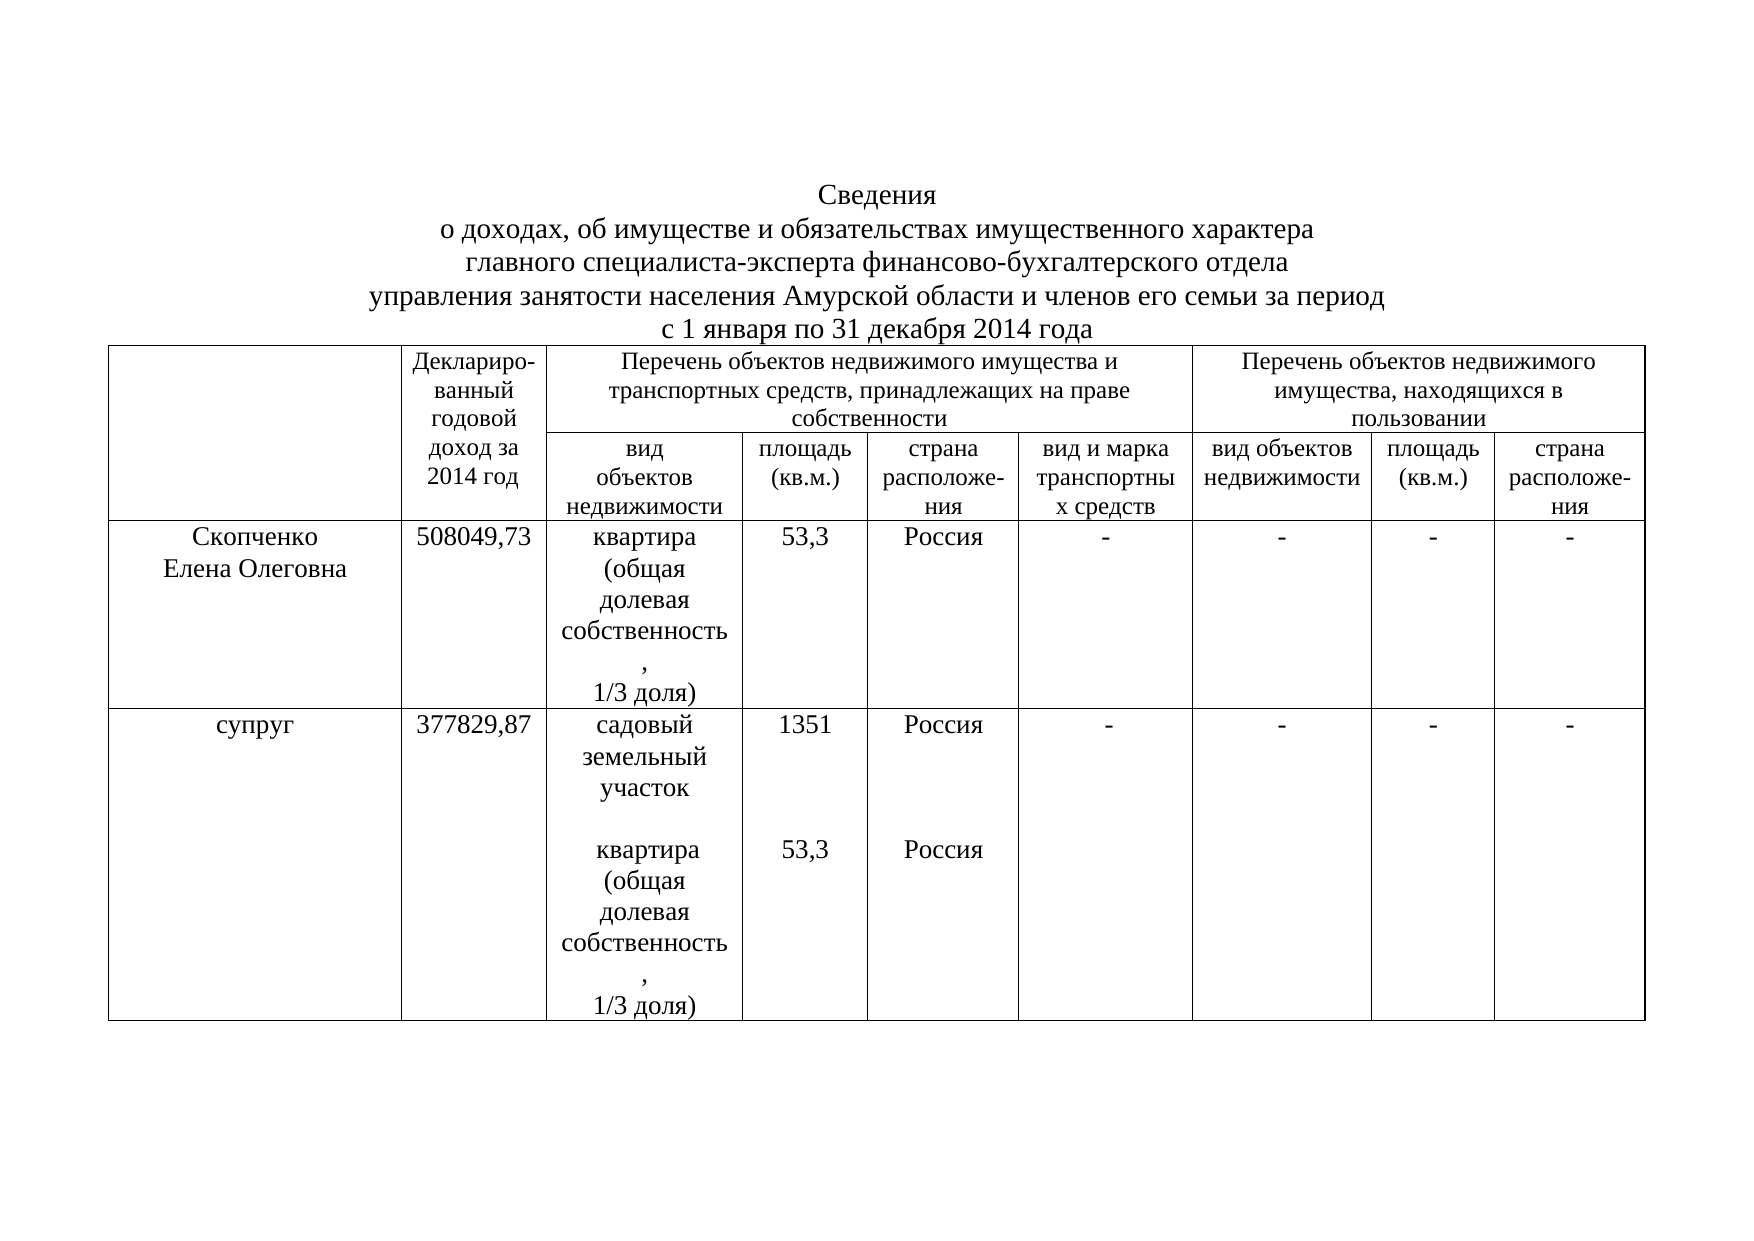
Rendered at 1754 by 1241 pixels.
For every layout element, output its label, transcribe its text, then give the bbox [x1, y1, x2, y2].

table_cell страна расположе-ния [1495, 433, 1644, 519]
table_cell - [1193, 709, 1371, 1020]
table_cell площадь (кв.м.) [743, 433, 867, 519]
text Сведения [118, 177, 1636, 211]
text с 1 января по 31 декабря 2014 года [118, 311, 1636, 345]
table_cell - [1019, 709, 1192, 1020]
table_cell площадь (кв.м.) [1372, 433, 1494, 519]
table_cell - [1495, 709, 1644, 1020]
table_cell 377829,87 [402, 709, 546, 1020]
table_cell квартира (общая долевая собственность, 1/3 доля) [547, 521, 742, 707]
table_cell 508049,73 [402, 521, 546, 707]
text управления занятости населения Амурской области и членов его семьи за период [118, 278, 1636, 311]
table_cell вид объектов недвижимости [1193, 433, 1371, 519]
table_cell - [1495, 521, 1644, 707]
table_header Деклариро- ванный годовой доход за 2014 год [402, 346, 546, 519]
table_cell - [1372, 709, 1494, 1020]
table_cell - [1193, 521, 1371, 707]
table_cell Россия Россия [868, 709, 1018, 1020]
table_cell Скопченко Елена Олеговна [109, 521, 401, 707]
table_header Перечень объектов недвижимого имущества, находящихся в пользовании [1193, 346, 1644, 432]
table_header Перечень объектов недвижимого имущества и транспортных средств, принадлежащих на праве собственности [547, 346, 1192, 432]
table_cell 1351 53,3 [743, 709, 867, 1020]
text о доходах, об имуществе и обязательствах имущественного характера [118, 211, 1636, 244]
table_cell садовый земельный участок квартира (общая долевая собственность, 1/3 доля) [547, 709, 742, 1020]
text главного специалиста-эксперта финансово-бухгалтерского отдела [118, 244, 1636, 278]
table_cell вид объектов недвижимости [547, 433, 742, 519]
table_cell Россия [868, 521, 1018, 707]
table_header [109, 346, 401, 519]
table_cell - [1372, 521, 1494, 707]
table_cell - [1019, 521, 1192, 707]
table_cell супруг [109, 709, 401, 1020]
table_cell вид и марка транспортных средств [1019, 433, 1192, 519]
table_cell 53,3 [743, 521, 867, 707]
table_cell страна расположе-ния [868, 433, 1018, 519]
